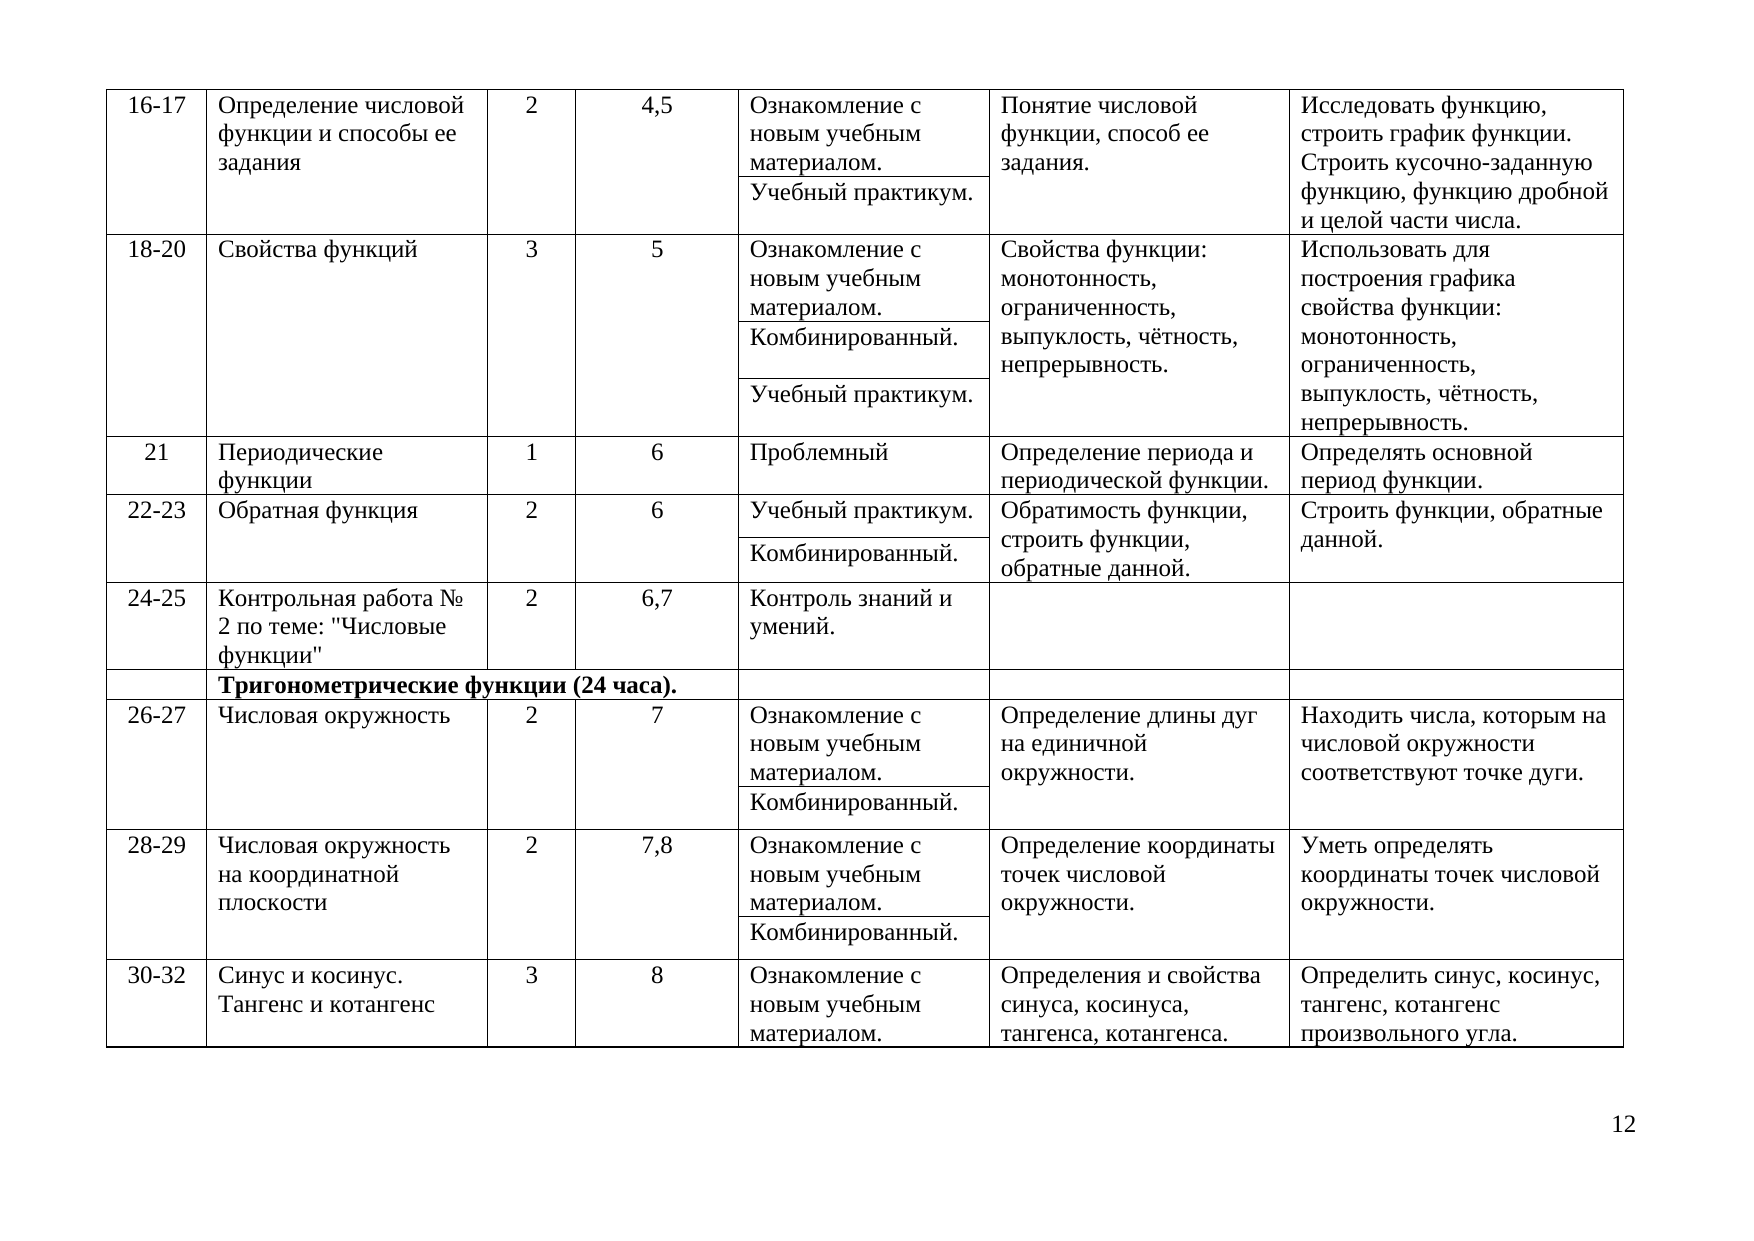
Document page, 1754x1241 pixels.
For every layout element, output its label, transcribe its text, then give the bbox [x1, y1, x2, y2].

table_cell 26-27 [107, 700, 206, 829]
table_cell Строить функции, обратные данной. [1290, 495, 1623, 582]
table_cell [990, 960, 1289, 1046]
table_cell Обратимость функции, строить функции, обратные данной. [990, 495, 1289, 582]
table_cell 3 [488, 960, 575, 1046]
table_cell 6 [576, 437, 738, 494]
table_cell Свойства функции: монотонность, ограниченность, выпуклость, чётность, непрерывность. [990, 235, 1289, 436]
table_cell Комбинированный. [739, 787, 989, 829]
table_cell 7 [576, 700, 738, 829]
table_cell Тригонометрические функции (24 часа). [207, 670, 738, 699]
table_cell 2 [488, 830, 575, 959]
table_cell Понятие числовой функции, способ ее задания. [990, 90, 1289, 233]
table_cell 2 [488, 700, 575, 829]
table_cell [1290, 583, 1623, 669]
table_cell Обратная функция [207, 495, 487, 582]
table_cell Уметь определять координаты точек числовой окружности. [1290, 830, 1623, 959]
table_cell [990, 583, 1289, 669]
table_cell [990, 670, 1289, 699]
table_cell 2 [488, 495, 575, 582]
table_cell Комбинированный. [739, 917, 989, 959]
table_cell Числовая окружность [207, 700, 487, 829]
table_cell Комбинированный. [739, 322, 989, 378]
table_cell Исследовать функцию, строить график функции. Строить кусочно-заданную функцию, функцию дробной и целой части числа. [1290, 90, 1623, 233]
table_cell Находить числа, которым на числовой окружности соответствуют точке дуги. [1290, 700, 1623, 829]
table_cell Определение координаты точек числовой окружности. [990, 830, 1289, 959]
table_cell Учебный практикум. [739, 379, 989, 436]
table_cell 24-25 [107, 583, 206, 669]
table_cell 30-32 [107, 960, 206, 1046]
table_cell [739, 670, 989, 699]
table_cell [739, 90, 989, 176]
table_cell 7,8 [576, 830, 738, 959]
table_cell Периодические функции [207, 437, 487, 494]
table_cell Ознакомление с новым учебным материалом. [739, 960, 989, 1046]
table_cell Проблемный [739, 437, 989, 494]
table_cell Определение числовой функции и способы ее задания [207, 90, 487, 233]
table_cell Контроль знаний и умений. [739, 583, 989, 669]
table_cell Ознакомление с новым учебным материалом. [739, 235, 989, 321]
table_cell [1290, 960, 1623, 1046]
table_cell 1 [488, 437, 575, 494]
table_cell Числовая окружность на координатной плоскости [207, 830, 487, 959]
table_cell 8 [576, 960, 738, 1046]
table_cell Учебный практикум. [739, 177, 989, 233]
table_cell Использовать для построения графика свойства функции: монотонность, ограниченность, выпуклость, чётность, непрерывность. [1290, 235, 1623, 436]
table_cell 5 [576, 235, 738, 436]
table_cell 22-23 [107, 495, 206, 582]
table_cell Ознакомление с новым учебным материалом. [739, 700, 989, 786]
table_cell Определять основной период функции. [1290, 437, 1623, 494]
table_cell Комбинированный. [739, 538, 989, 582]
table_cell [207, 960, 487, 1046]
table_cell [107, 670, 206, 699]
table_cell 21 [107, 437, 206, 494]
table_cell 2 [488, 583, 575, 669]
table_cell Ознакомление с новым учебным материалом. [739, 830, 989, 916]
table_cell 4,5 [576, 90, 738, 233]
table_cell Контрольная работа № 2 по теме: "Числовые функции" [207, 583, 487, 669]
table_cell [1290, 670, 1623, 699]
table_cell Учебный практикум. [739, 495, 989, 537]
table_cell 16-17 [107, 90, 206, 233]
table_cell 18-20 [107, 235, 206, 436]
table_cell Свойства функций [207, 235, 487, 436]
table_cell Определение периода и периодической функции. [990, 437, 1289, 494]
table_cell 3 [488, 235, 575, 436]
table_cell 2 [488, 90, 575, 233]
table_cell 28-29 [107, 830, 206, 959]
table_cell Определение длины дуг на единичной окружности. [990, 700, 1289, 829]
table_cell 6 [576, 495, 738, 582]
table_cell 6,7 [576, 583, 738, 669]
